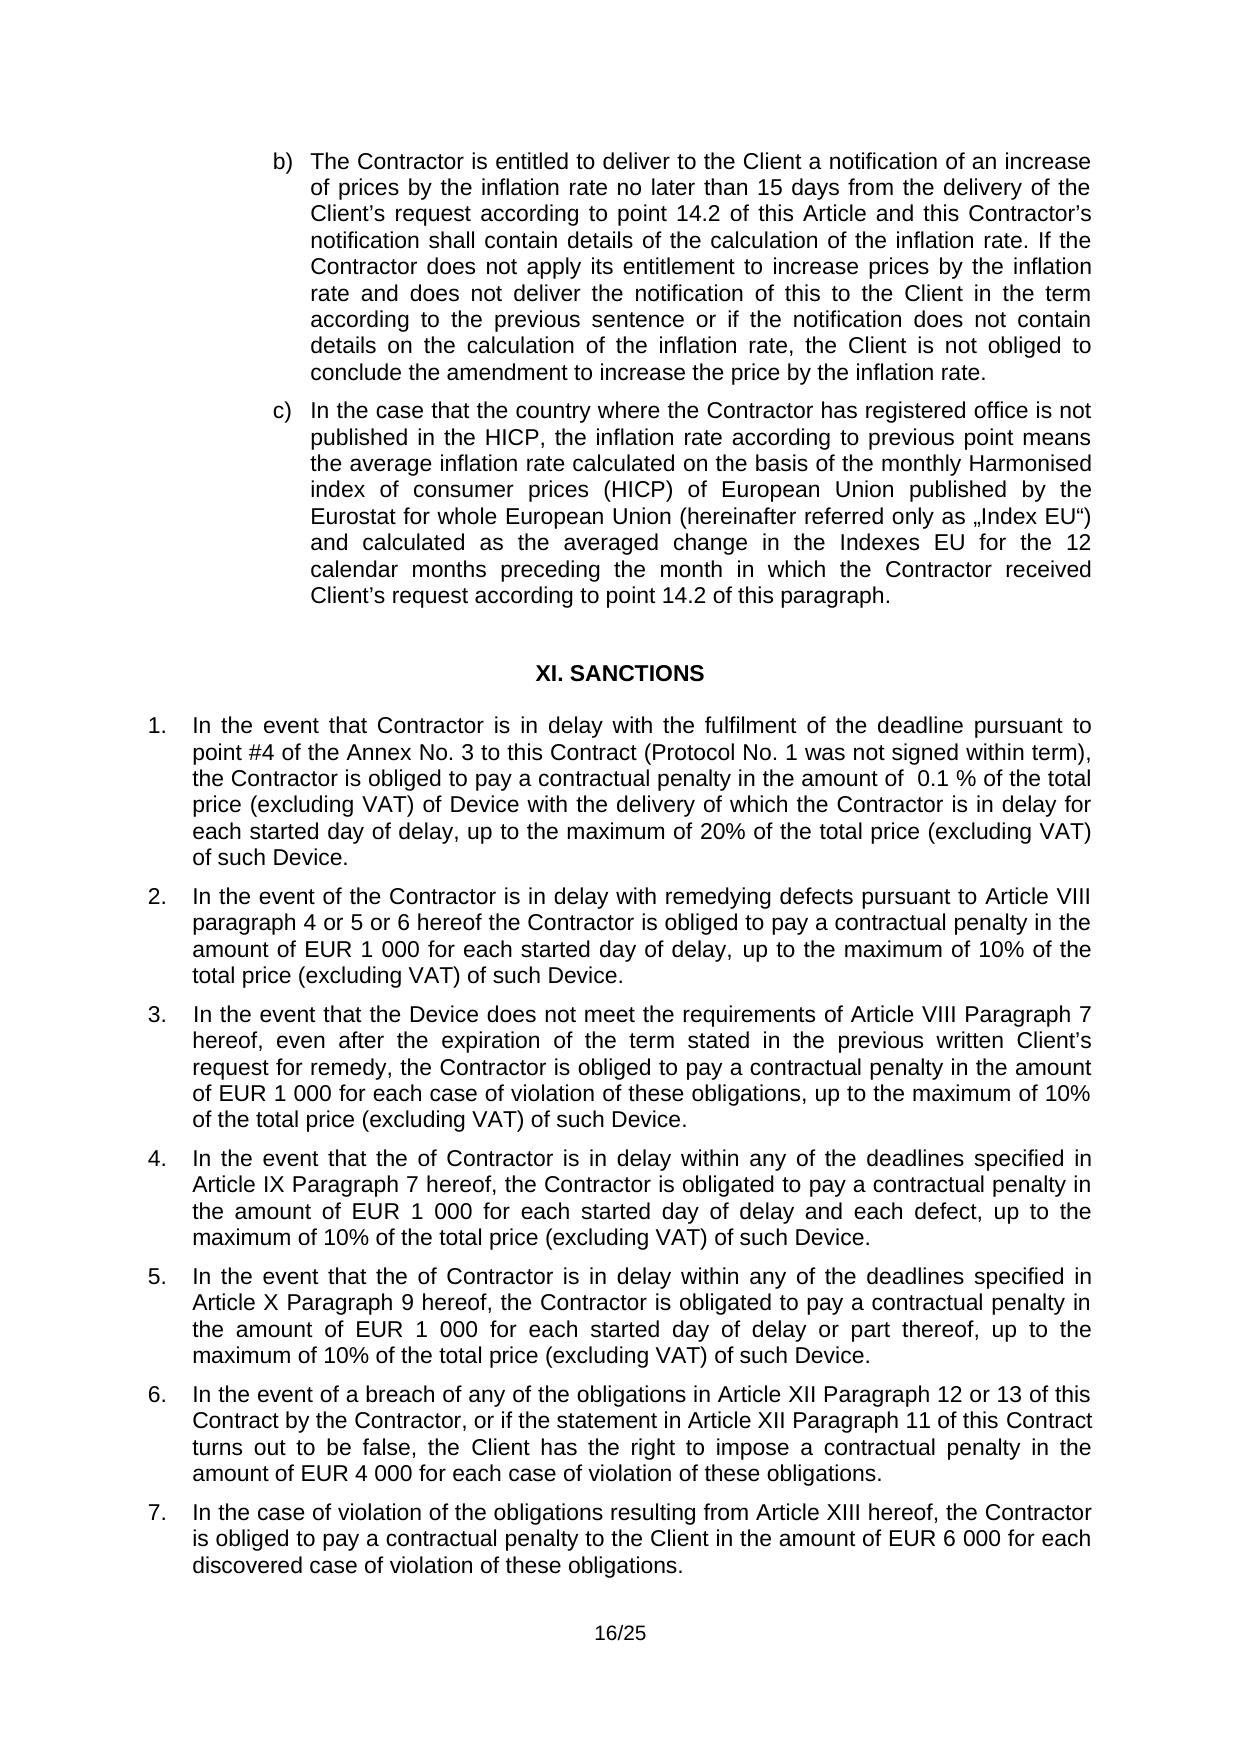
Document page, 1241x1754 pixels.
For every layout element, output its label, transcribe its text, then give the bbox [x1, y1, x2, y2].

list In the event that the of Contractor is in delay within any of the deadlines specified in Article IX Paragraph 7 hereof, the Contractor is obligated to pay a contractual penalty in the amount of EUR 1 000 for each started day of delay and each defect, up to the maximum of 10% of the total price (excluding VAT) of such Device. [148, 1145, 1092, 1251]
list In the event that Contractor is in delay with the fulfilment of the deadline pursuant to point #4 of the Annex No. 3 to this Contract (Protocol No. 1 was not signed within term), the Contractor is obliged to pay a contractual penalty in the amount of 0.1 % of the total price (excluding VAT) of Device with the delivery of which the Contractor is in delay for each started day of delay, up to the maximum of 20% of the total price (excluding VAT) of such Device. [148, 712, 1092, 870]
list In the event that the of Contractor is in delay within any of the deadlines specified in Article X Paragraph 9 hereof, the Contractor is obligated to pay a contractual penalty in the amount of EUR 1 000 for each started day of delay or part thereof, up to the maximum of 10% of the total price (excluding VAT) of such Device. [148, 1263, 1092, 1368]
list The Contractor is entitled to deliver to the Client a notification of an increase of prices by the inflation rate no later than 15 days from the delivery of the Client’s request according to point 14.2 of this Article and this Contractor’s notification shall contain details of the calculation of the inflation rate. If the Contractor does not apply its entitlement to increase prices by the inflation rate and does not deliver the notification of this to the Client in the term according to the previous sentence or if the notification does not contain details on the calculation of the inflation rate, the Client is not obliged to conclude the amendment to increase the price by the inflation rate. [273, 148, 1092, 385]
list In the event that the Device does not meet the requirements of Article VIII Paragraph 7 hereof, even after the expiration of the term stated in the previous written Client’s request for remedy, the Contractor is obliged to pay a contractual penalty in the amount of EUR 1 000 for each case of violation of these obligations, up to the maximum of 10% of the total price (excluding VAT) of such Device. [148, 1001, 1092, 1133]
list In the event of a breach of any of the obligations in Article XII Paragraph 12 or 13 of this Contract by the Contractor, or if the statement in Article XII Paragraph 11 of this Contract turns out to be false, the Client has the right to impose a contractual penalty in the amount of EUR 4 000 for each case of violation of these obligations. [148, 1381, 1092, 1486]
text XI. Sanctions [148, 659, 1092, 686]
list In the event of the Contractor is in delay with remedying defects pursuant to Article VIII paragraph 4 or 5 or 6 hereof the Contractor is obliged to pay a contractual penalty in the amount of EUR 1 000 for each started day of delay, up to the maximum of 10% of the total price (excluding VAT) of such Device. [148, 883, 1092, 988]
list In the case that the country where the Contractor has registered office is not published in the HICP, the inflation rate according to previous point means the average inflation rate calculated on the basis of the monthly Harmonised index of consumer prices (HICP) of European Union published by the Eurostat for whole European Union (hereinafter referred only as „Index EU“) and calculated as the averaged change in the Indexes EU for the 12 calendar months preceding the month in which the Contractor received Client’s request according to point 14.2 of this paragraph. [273, 397, 1092, 608]
list In the case of violation of the obligations resulting from Article XIII hereof, the Contractor is obliged to pay a contractual penalty to the Client in the amount of EUR 6 000 for each discovered case of violation of these obligations. [148, 1499, 1092, 1578]
